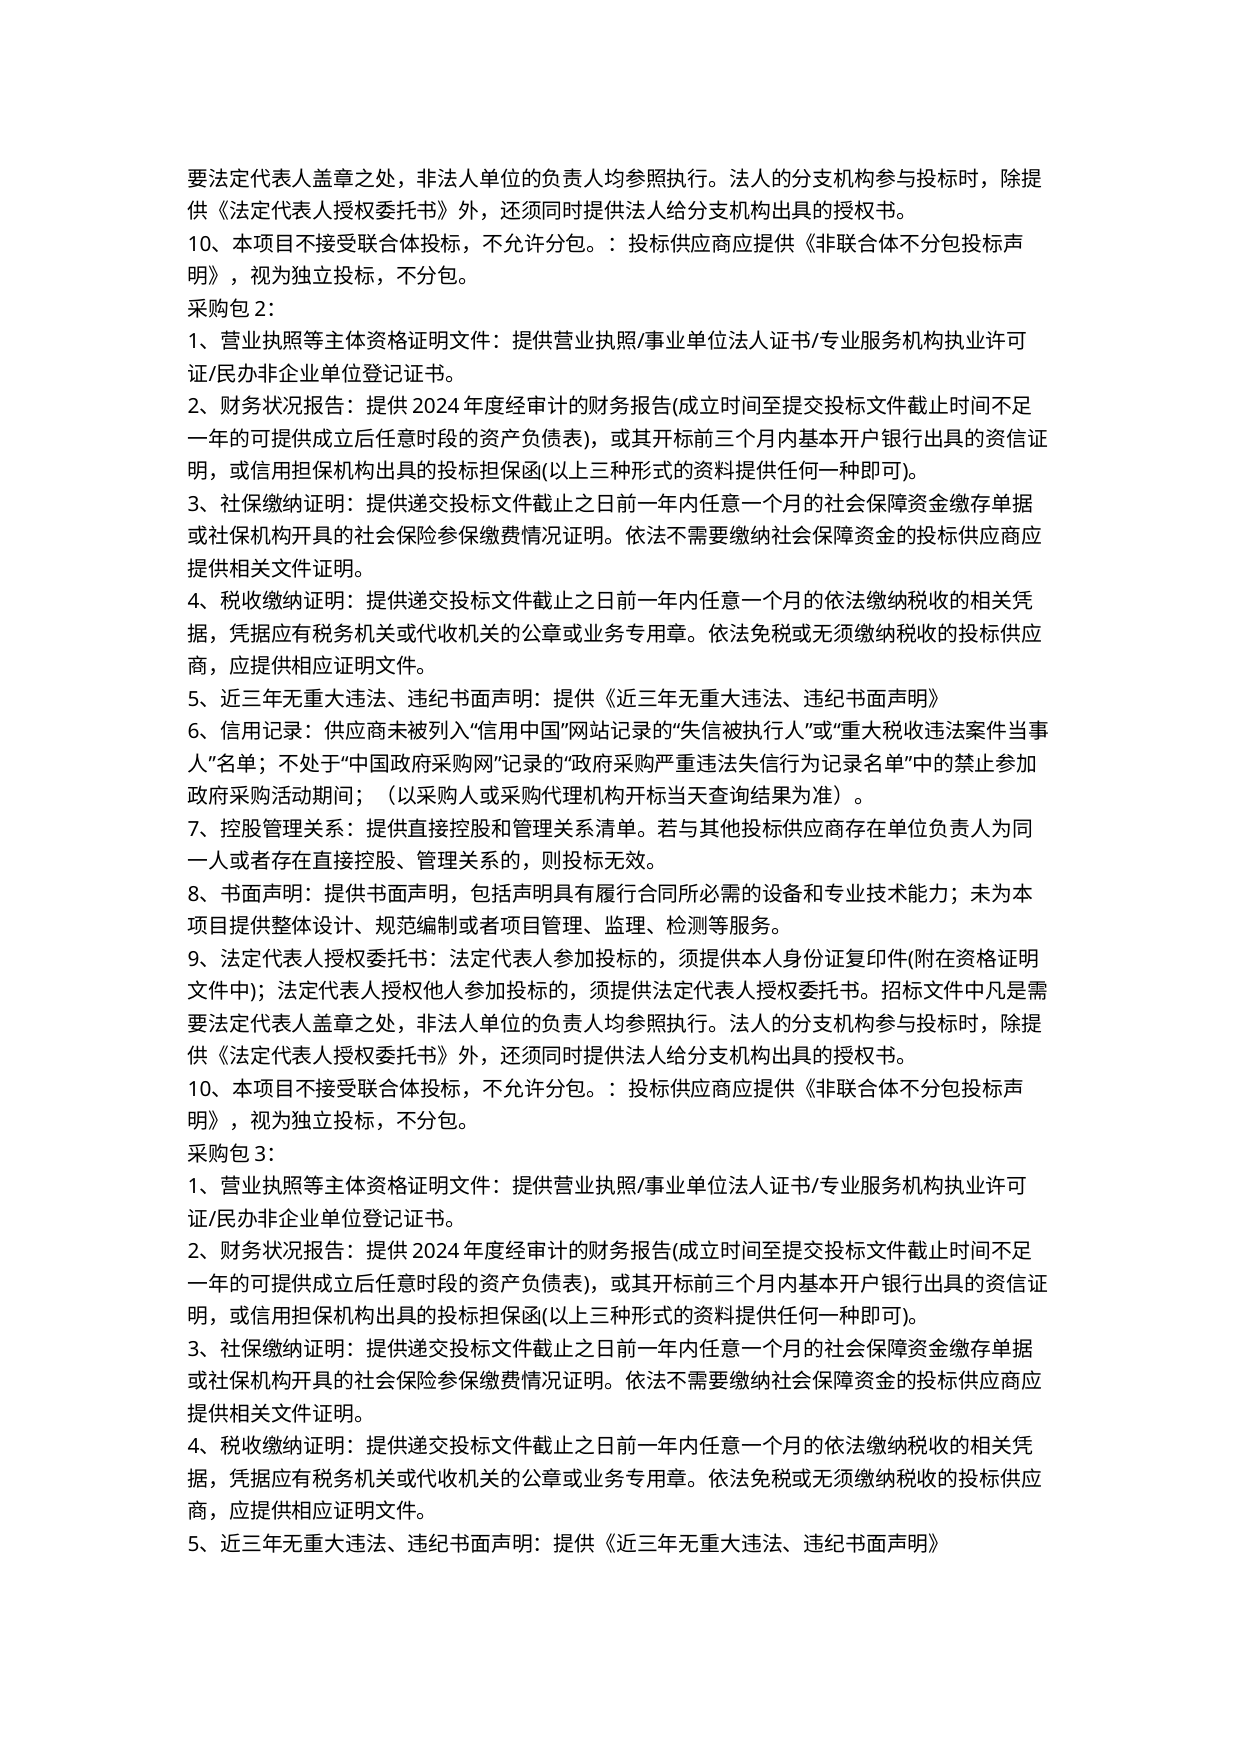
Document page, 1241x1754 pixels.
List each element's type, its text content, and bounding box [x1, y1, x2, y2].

text 1、营业执照等主体资格证明文件：提供营业执照/事业单位法人证书/专业服务机构执业许可证/民办非企业单位登记证书。 [187, 324, 1053, 389]
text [187, 162, 1053, 227]
text 3、社保缴纳证明：提供递交投标文件截止之日前一年内任意一个月的社会保障资金缴存单据或社保机构开具的社会保险参保缴费情况证明。依法不需要缴纳社会保障资金的投标供应商应提供相关文件证明。 [187, 1332, 1053, 1429]
text 10、本项目不接受联合体投标，不允许分包。：投标供应商应提供《非联合体不分包投标声明》，视为独立投标，不分包。 [187, 227, 1053, 292]
text 3、社保缴纳证明：提供递交投标文件截止之日前一年内任意一个月的社会保障资金缴存单据或社保机构开具的社会保险参保缴费情况证明。依法不需要缴纳社会保障资金的投标供应商应提供相关文件证明。 [187, 487, 1053, 584]
text 1、营业执照等主体资格证明文件：提供营业执照/事业单位法人证书/专业服务机构执业许可证/民办非企业单位登记证书。 [187, 1169, 1053, 1234]
text 采购包2： [187, 292, 1053, 324]
text 采购包3： [187, 1137, 1053, 1169]
text 6、信用记录：供应商未被列入“信用中国”网站记录的“失信被执行人”或“重大税收违法案件当事人”名单；不处于“中国政府采购网”记录的“政府采购严重违法失信行为记录名单”中的禁止参加政府采购活动期间；（以采购人或采购代理机构开标当天查询结果为准）。 [187, 714, 1053, 812]
text 5、近三年无重大违法、违纪书面声明：提供《近三年无重大违法、违纪书面声明》 [187, 682, 1053, 714]
text 4、税收缴纳证明：提供递交投标文件截止之日前一年内任意一个月的依法缴纳税收的相关凭据，凭据应有税务机关或代收机关的公章或业务专用章。依法免税或无须缴纳税收的投标供应商，应提供相应证明文件。 [187, 1429, 1053, 1527]
text 4、税收缴纳证明：提供递交投标文件截止之日前一年内任意一个月的依法缴纳税收的相关凭据，凭据应有税务机关或代收机关的公章或业务专用章。依法免税或无须缴纳税收的投标供应商，应提供相应证明文件。 [187, 584, 1053, 682]
text 7、控股管理关系：提供直接控股和管理关系清单。若与其他投标供应商存在单位负责人为同一人或者存在直接控股、管理关系的，则投标无效。 [187, 812, 1053, 877]
text 10、本项目不接受联合体投标，不允许分包。：投标供应商应提供《非联合体不分包投标声明》，视为独立投标，不分包。 [187, 1072, 1053, 1137]
text 8、书面声明：提供书面声明，包括声明具有履行合同所必需的设备和专业技术能力；未为本项目提供整体设计、规范编制或者项目管理、监理、检测等服务。 [187, 877, 1053, 942]
text 5、近三年无重大违法、违纪书面声明：提供《近三年无重大违法、违纪书面声明》 [187, 1527, 1053, 1559]
text 2、财务状况报告：提供2024年度经审计的财务报告(成立时间至提交投标文件截止时间不足一年的可提供成立后任意时段的资产负债表)，或其开标前三个月内基本开户银行出具的资信证明，或信用担保机构出具的投标担保函(以上三种形式的资料提供任何一种即可)。 [187, 389, 1053, 487]
text 2、财务状况报告：提供2024年度经审计的财务报告(成立时间至提交投标文件截止时间不足一年的可提供成立后任意时段的资产负债表)，或其开标前三个月内基本开户银行出具的资信证明，或信用担保机构出具的投标担保函(以上三种形式的资料提供任何一种即可)。 [187, 1234, 1053, 1332]
